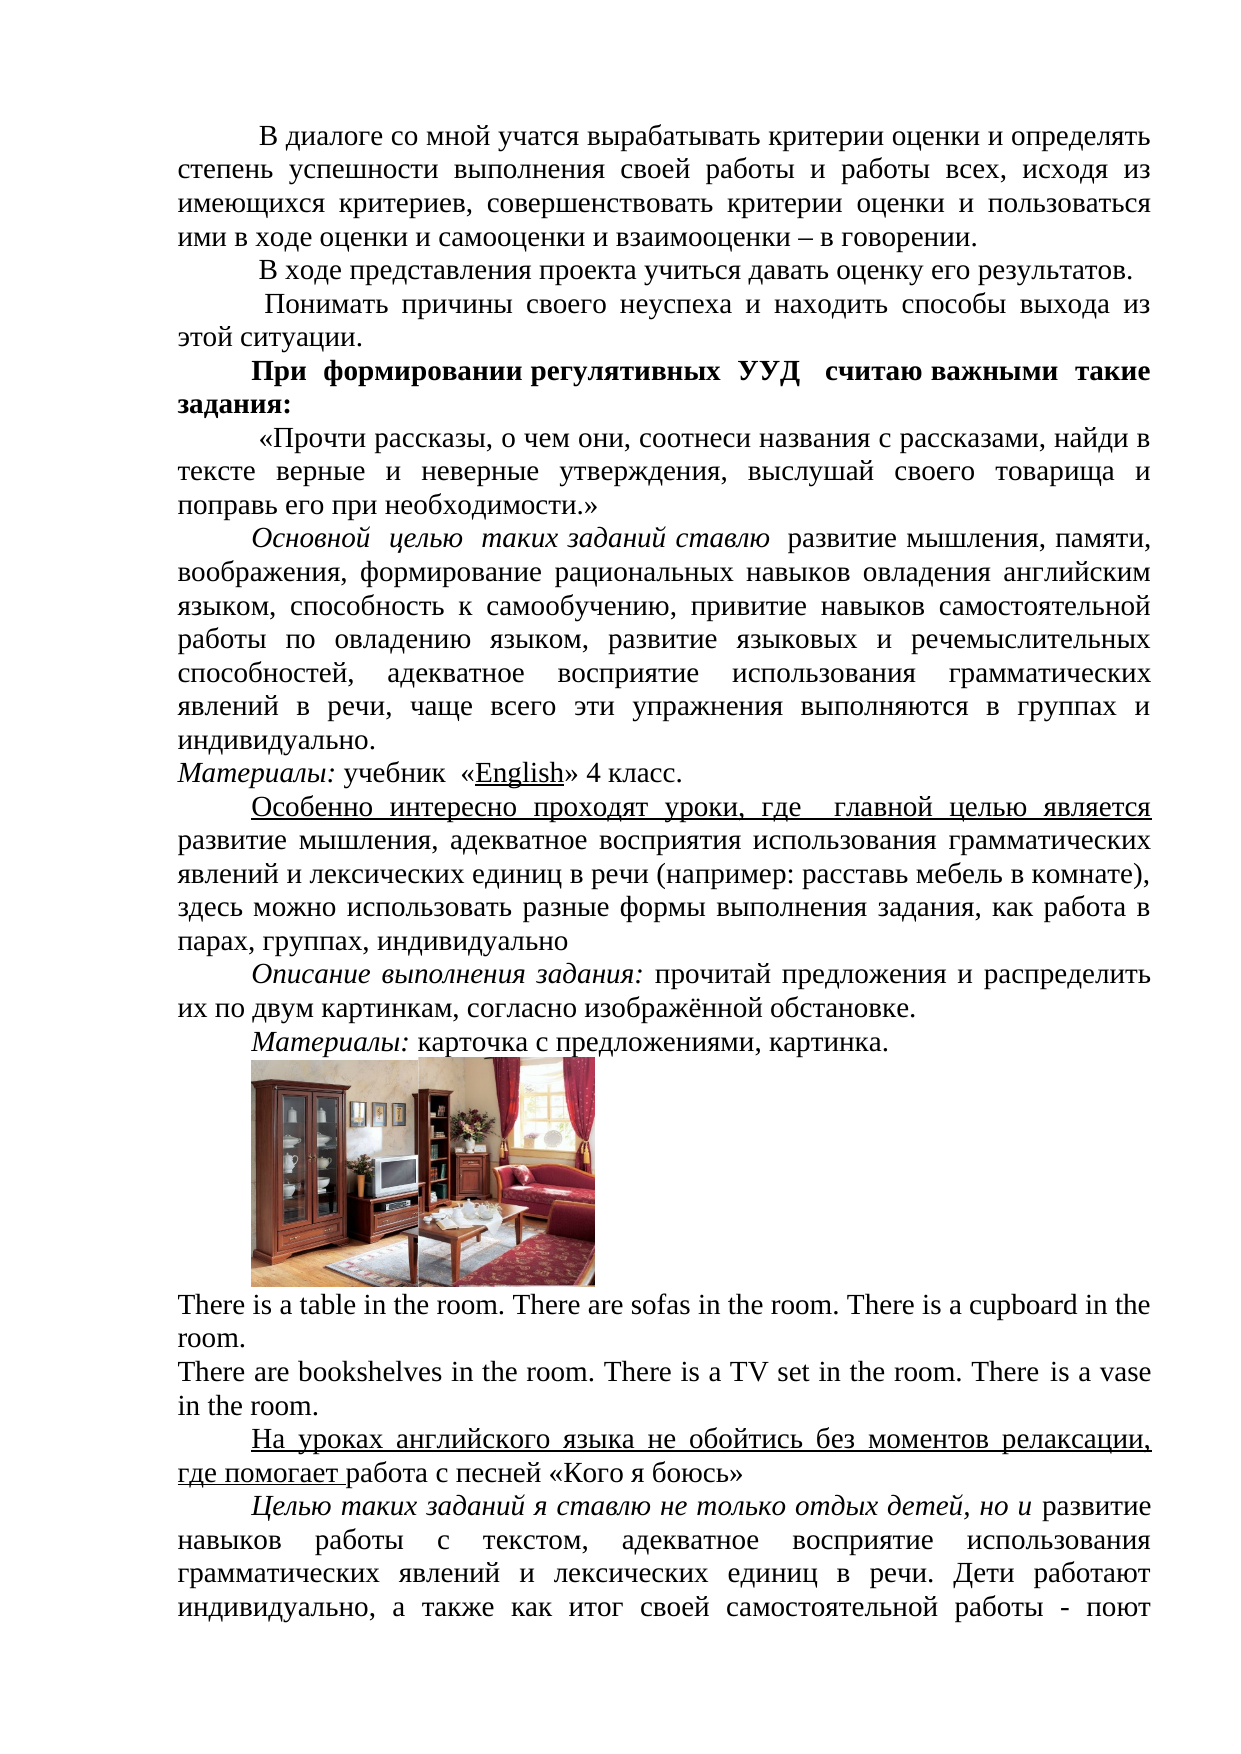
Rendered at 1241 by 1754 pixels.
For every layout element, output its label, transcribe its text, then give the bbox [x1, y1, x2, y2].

text There is a table in the room. There are sofas in the room. There is a cupboard in the room. [177, 1287, 1152, 1354]
text Описание выполнения задания: прочитай предложения и распределить их по двум картинкам, согласно изображённой обстановке. [177, 957, 1152, 1024]
text Материалы: учебник «English» 4 класс. [177, 755, 1152, 789]
text При формировании регулятивных УУД считаю важными такие задания: [177, 353, 1152, 420]
text Основной целью таких заданий ставлю развитие мышления, памяти, воображения, формирование рациональных навыков овладения английским языком, способность к самообучению, привитие навыков самостоятельной работы по овладению языком, развитие языковых и речемыслительных способностей, адекватное восприятие использования грамматических явлений в речи, чаще всего эти упражнения выполняются в группах и индивидуально. [177, 521, 1152, 755]
text На уроках английского языка не обойтись без моментов релаксации, где помогает работа с песней «Кого я боюсь» [177, 1421, 1152, 1488]
text There are bookshelves in the room. There is a TV set in the room. There is a vase in the room. [177, 1354, 1152, 1421]
picture [251, 1057, 595, 1287]
text «Прочти рассказы, о чем они, соотнеси названия с рассказами, найди в тексте верные и неверные утверждения, выслушай своего товарища и поправь его при необходимости.» [177, 420, 1152, 521]
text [177, 1488, 1152, 1622]
text В диалоге со мной учатся вырабатывать критерии оценки и определять степень успешности выполнения своей работы и работы всех, исходя из имеющихся критериев, совершенствовать критерии оценки и пользоваться ими в ходе оценки и самооценки и взаимооценки – в говорении. [177, 118, 1152, 252]
text Понимать причины своего неуспеха и находить способы выхода из этой ситуации. [177, 286, 1152, 353]
text Материалы: карточка с предложениями, картинка. [177, 1024, 1152, 1057]
text Особенно интересно проходят уроки, где главной целью является развитие мышления, адекватное восприятия использования грамматических явлений и лексических единиц в речи (например: расставь мебель в комнате), здесь можно использовать разные формы выполнения задания, как работа в парах, группах, индивидуально [177, 789, 1152, 957]
text В ходе представления проекта учиться давать оценку его результатов. [177, 252, 1152, 286]
